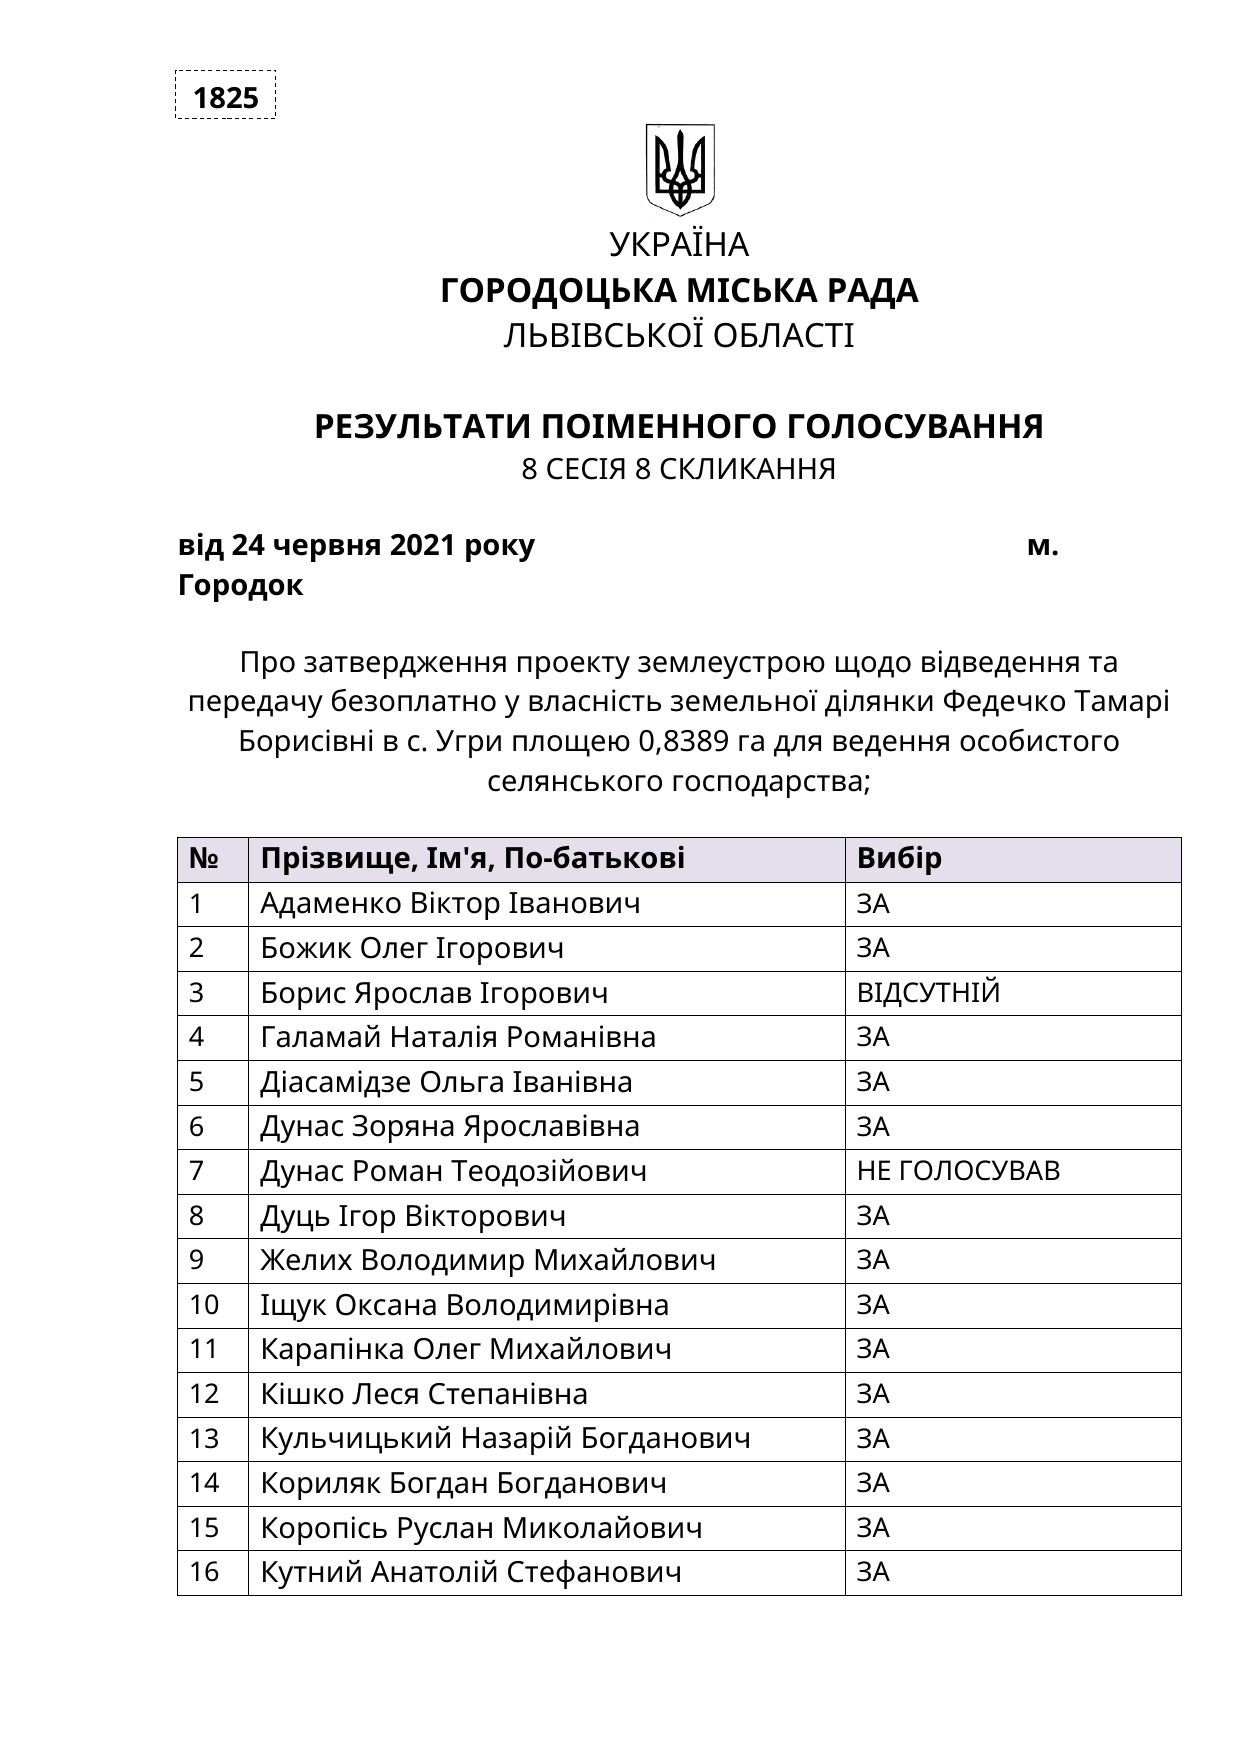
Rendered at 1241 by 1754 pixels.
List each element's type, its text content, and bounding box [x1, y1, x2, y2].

table_cell 1 [178, 883, 248, 926]
text ГОРОДОЦЬКА МІСЬКА РАДА [177, 266, 1181, 312]
text 8 СЕСІЯ 8 СКЛИКАННЯ [177, 448, 1181, 488]
table_cell 12 [178, 1373, 248, 1417]
table_cell 14 [178, 1462, 248, 1506]
table_cell ЗА [846, 1507, 1181, 1550]
text ЛЬВІВСЬКОЇ ОБЛАСТІ [177, 312, 1181, 357]
table_cell ЗА [846, 1418, 1181, 1461]
table_cell 15 [178, 1507, 248, 1550]
table_header Прізвище, Ім'я, По-батькові [249, 838, 845, 882]
table_cell Кішко Леся Степанівна [249, 1373, 845, 1417]
text РЕЗУЛЬТАТИ ПОІМЕННОГО ГОЛОСУВАННЯ [177, 403, 1181, 448]
table_cell Кориляк Богдан Богданович [249, 1462, 845, 1506]
table_cell Кульчицький Назарій Богданович [249, 1418, 845, 1461]
text від 24 червня 2021 року м. Городок [177, 525, 1181, 604]
table_cell 4 [178, 1016, 248, 1060]
table_cell 2 [178, 927, 248, 971]
table_cell 10 [178, 1284, 248, 1327]
table_cell Іщук Оксана Володимирівна [249, 1284, 845, 1327]
table_cell 11 [178, 1329, 248, 1372]
table_cell Діасамідзе Ольга Іванівна [249, 1061, 845, 1104]
table_cell НЕ ГОЛОСУВАВ [846, 1150, 1181, 1194]
table_cell Адаменко Віктор Іванович [249, 883, 845, 926]
text Про затвердження проекту землеустрою щодо відведення та передачу безоплатно у власність земельної ділянки Федечко Тамарі Борисівні в с. Угри площею 0,8389 га для ведення особистого селянського господарства; [177, 641, 1181, 800]
table_cell 8 [178, 1195, 248, 1238]
table_cell ЗА [846, 1329, 1181, 1372]
table_cell Дуць Ігор Вікторович [249, 1195, 845, 1238]
table_cell ЗА [846, 1061, 1181, 1104]
table_cell ЗА [846, 1016, 1181, 1060]
table_cell 13 [178, 1418, 248, 1461]
table_cell Божик Олег Ігорович [249, 927, 845, 971]
table_cell ЗА [846, 1462, 1181, 1506]
table_cell ЗА [846, 1284, 1181, 1327]
table_cell ВІДСУТНІЙ [846, 972, 1181, 1015]
table_cell ЗА [846, 1195, 1181, 1238]
table_cell 6 [178, 1106, 248, 1149]
table_cell ЗА [846, 1106, 1181, 1149]
table_cell 7 [178, 1150, 248, 1194]
table_cell Борис Ярослав Ігорович [249, 972, 845, 1015]
table_cell Коропісь Руслан Миколайович [249, 1507, 845, 1550]
table_cell Желих Володимир Михайлович [249, 1239, 845, 1283]
table_cell ЗА [846, 1239, 1181, 1283]
table_header Вибір [846, 838, 1181, 882]
table_cell Кутний Анатолій Стефанович [249, 1551, 845, 1595]
table_cell 9 [178, 1239, 248, 1283]
table_cell Дунас Роман Теодозійович [249, 1150, 845, 1194]
table_cell ЗА [846, 1551, 1181, 1595]
picture [633, 118, 726, 221]
table_cell 3 [178, 972, 248, 1015]
table_cell 16 [178, 1551, 248, 1595]
table_cell ЗА [846, 883, 1181, 926]
text УКРАЇНА [177, 221, 1181, 266]
table_header № [178, 838, 248, 882]
table_cell Карапінка Олег Михайлович [249, 1329, 845, 1372]
table_cell 5 [178, 1061, 248, 1104]
table_cell Галамай Наталія Романівна [249, 1016, 845, 1060]
table_cell ЗА [846, 927, 1181, 971]
table_cell ЗА [846, 1373, 1181, 1417]
table_cell Дунас Зоряна Ярославівна [249, 1106, 845, 1149]
